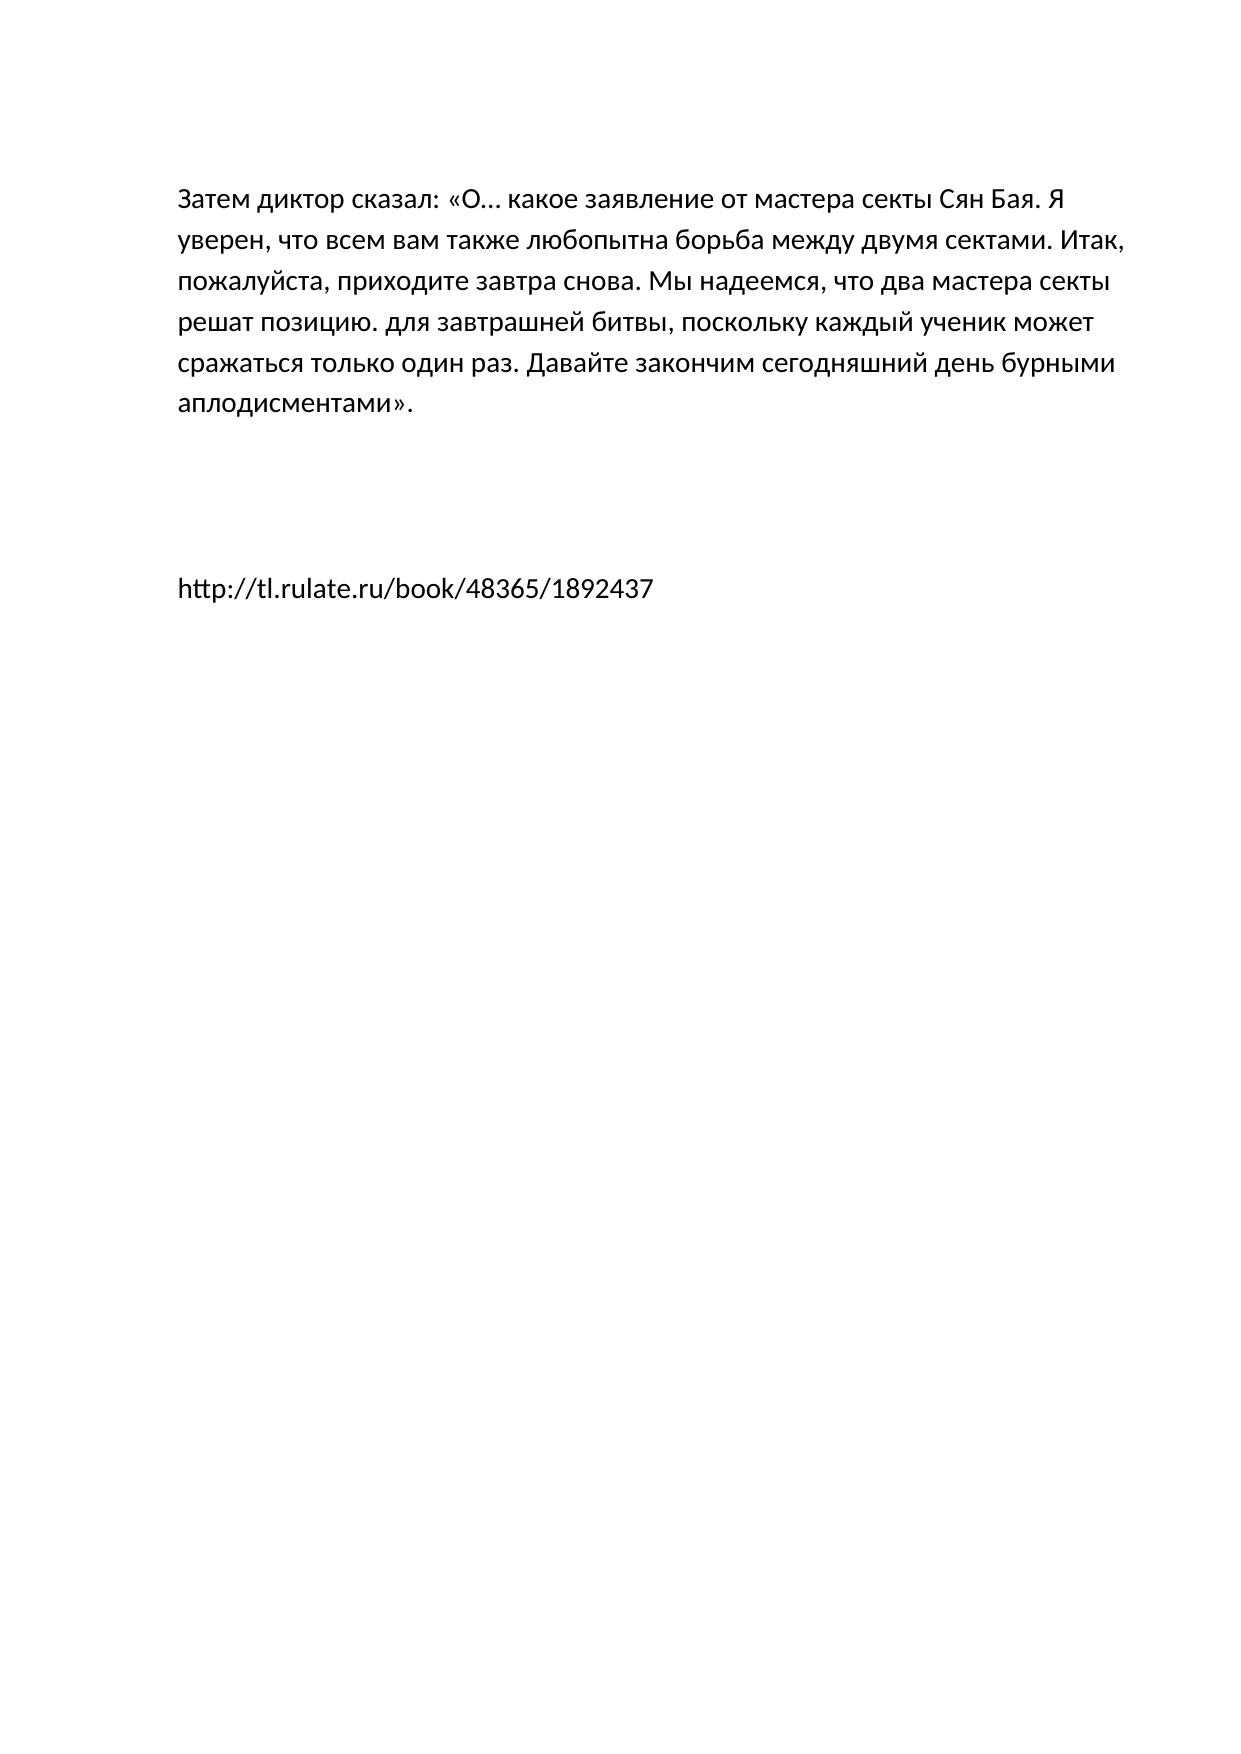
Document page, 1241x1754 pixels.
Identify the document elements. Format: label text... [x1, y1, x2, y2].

text Затем диктор сказал: «О… какое заявление от мастера секты Сян Бая. Я уверен, что всем вам также любопытна борьба между двумя сектами. Итак, пожалуйста, приходите завтра снова. Мы надеемся, что два мастера секты решат позицию. для завтрашней битвы, поскольку каждый ученик может сражаться только один раз. Давайте закончим сегодняшний день бурными аплодисментами». [177, 180, 1152, 420]
text http://tl.rulate.ru/book/48365/1892437 [177, 570, 1152, 606]
